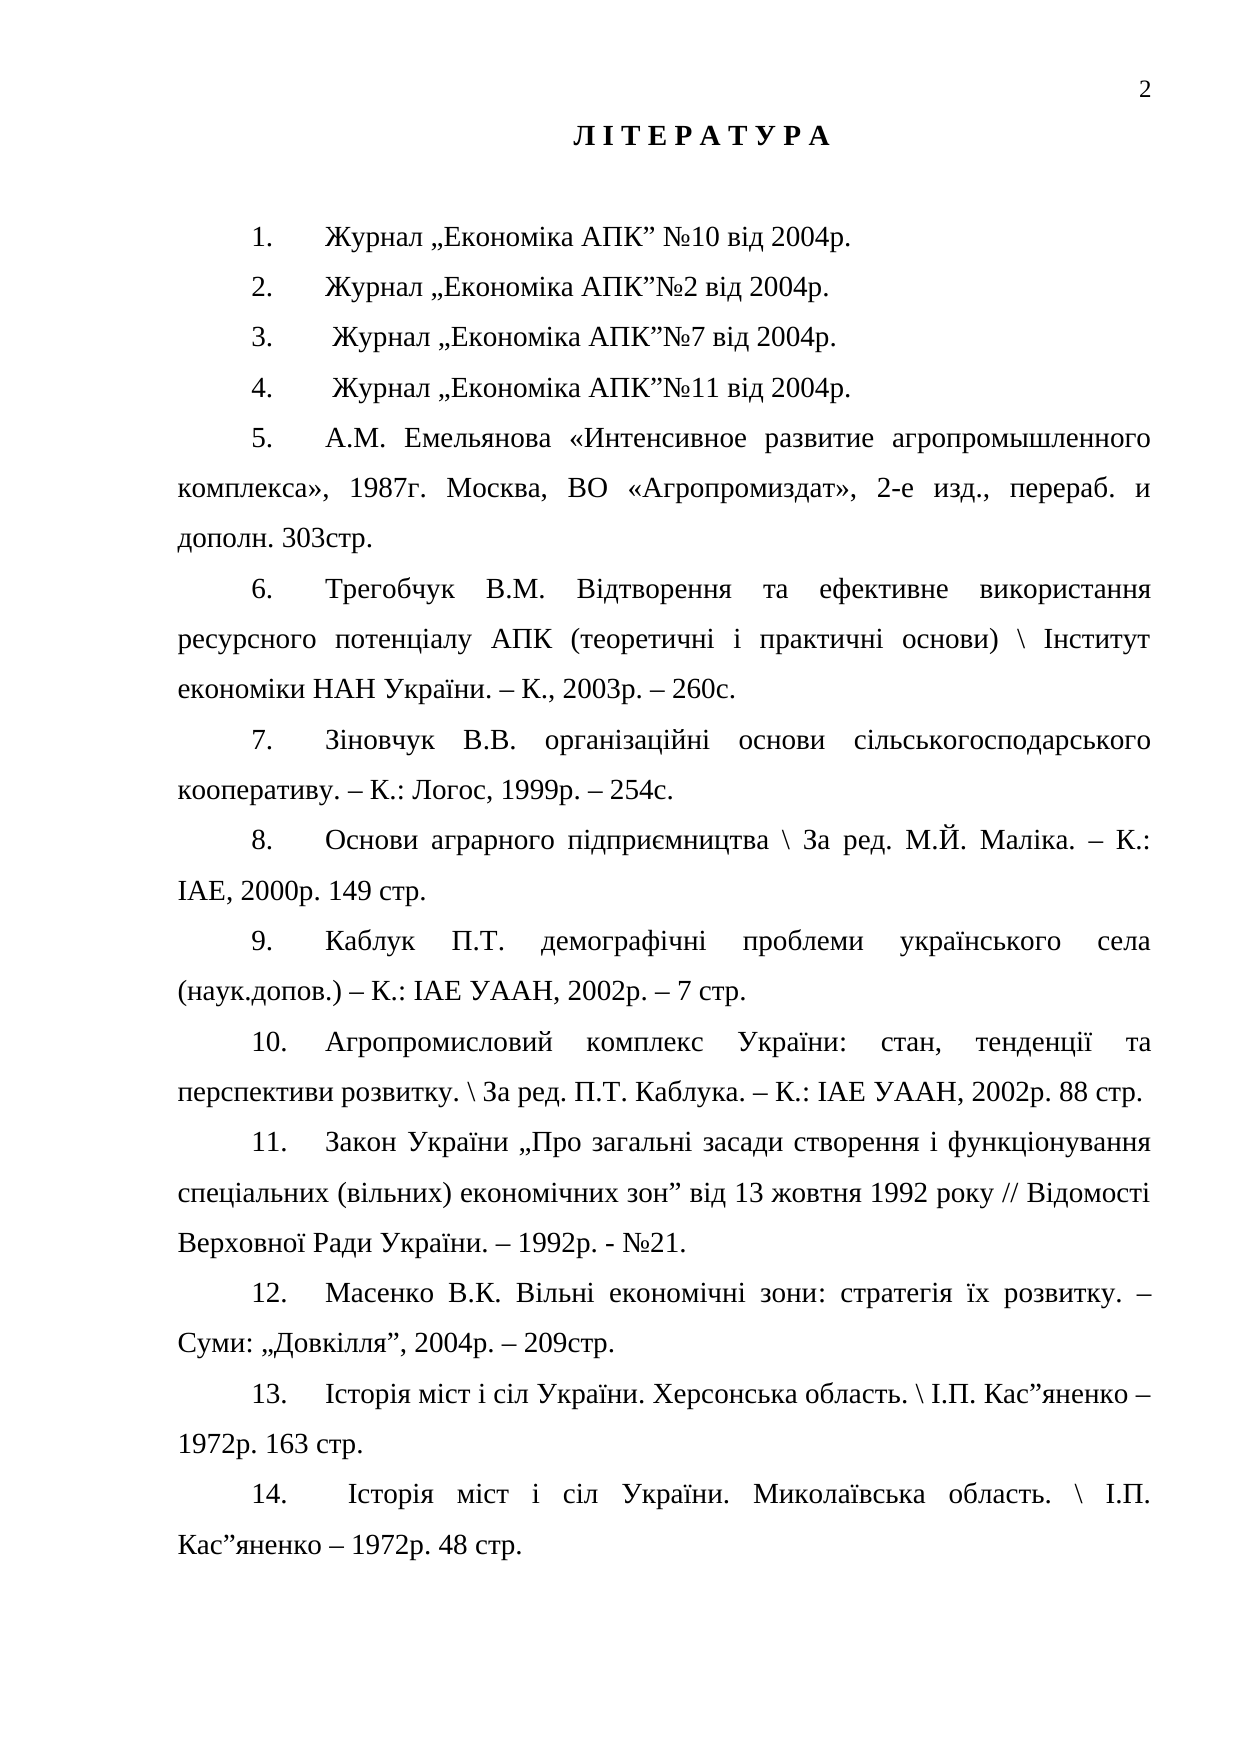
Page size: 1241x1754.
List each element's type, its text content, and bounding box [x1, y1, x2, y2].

list Каблук П.Т. демографічні проблеми українського села (наук.допов.) – К.: ІАЕ УААН, 2002р. – 7 стр. [177, 923, 1152, 1007]
list Історія міст і сіл України. Херсонська область. \ І.П. Кас”яненко – 1972р. 163 стр. [177, 1376, 1152, 1460]
text Л І Т Е Р А Т У Р А [177, 118, 1152, 152]
list Журнал „Економіка АПК” №10 від 2004р. [177, 219, 1152, 252]
list Журнал „Економіка АПК”№7 від 2004р. [177, 319, 1152, 353]
list Агропромисловий комплекс України: стан, тенденції та перспективи розвитку. \ За ред. П.Т. Каблука. – К.: ІАЕ УААН, 2002р. 88 стр. [177, 1024, 1152, 1108]
list Журнал „Економіка АПК”№2 від 2004р. [177, 269, 1152, 303]
list Трегобчук В.М. Відтворення та ефективне використання ресурсного потенціалу АПК (теоретичні і практичні основи) \ Інститут економіки НАН України. – К., 2003р. – 260с. [177, 571, 1152, 705]
list Історія міст і сіл України. Миколаївська область. \ І.П. Кас”яненко – 1972р. 48 стр. [177, 1477, 1152, 1560]
list А.М. Емельянова «Интенсивное развитие агропромышленного комплекса», 1987г. Москва, ВО «Агропромиздат», 2-е изд., перераб. и дополн. 303стр. [177, 420, 1152, 554]
list Зіновчук В.В. організаційні основи сільськогосподарського кооперативу. – К.: Логос, 1999р. – 254с. [177, 722, 1152, 806]
list Масенко В.К. Вільні економічні зони: стратегія їх розвитку. – Суми: „Довкілля”, 2004р. – 209стр. [177, 1275, 1152, 1359]
list Журнал „Економіка АПК”№11 від 2004р. [177, 370, 1152, 403]
list Основи аграрного підприємництва \ За ред. М.Й. Маліка. – К.: ІАЕ, 2000р. 149 стр. [177, 822, 1152, 906]
list Закон України „Про загальні засади створення і функціонування спеціальних (вільних) економічних зон” від 13 жовтня 1992 року // Відомості Верховної Ради України. – 1992р. - №21. [177, 1124, 1152, 1258]
